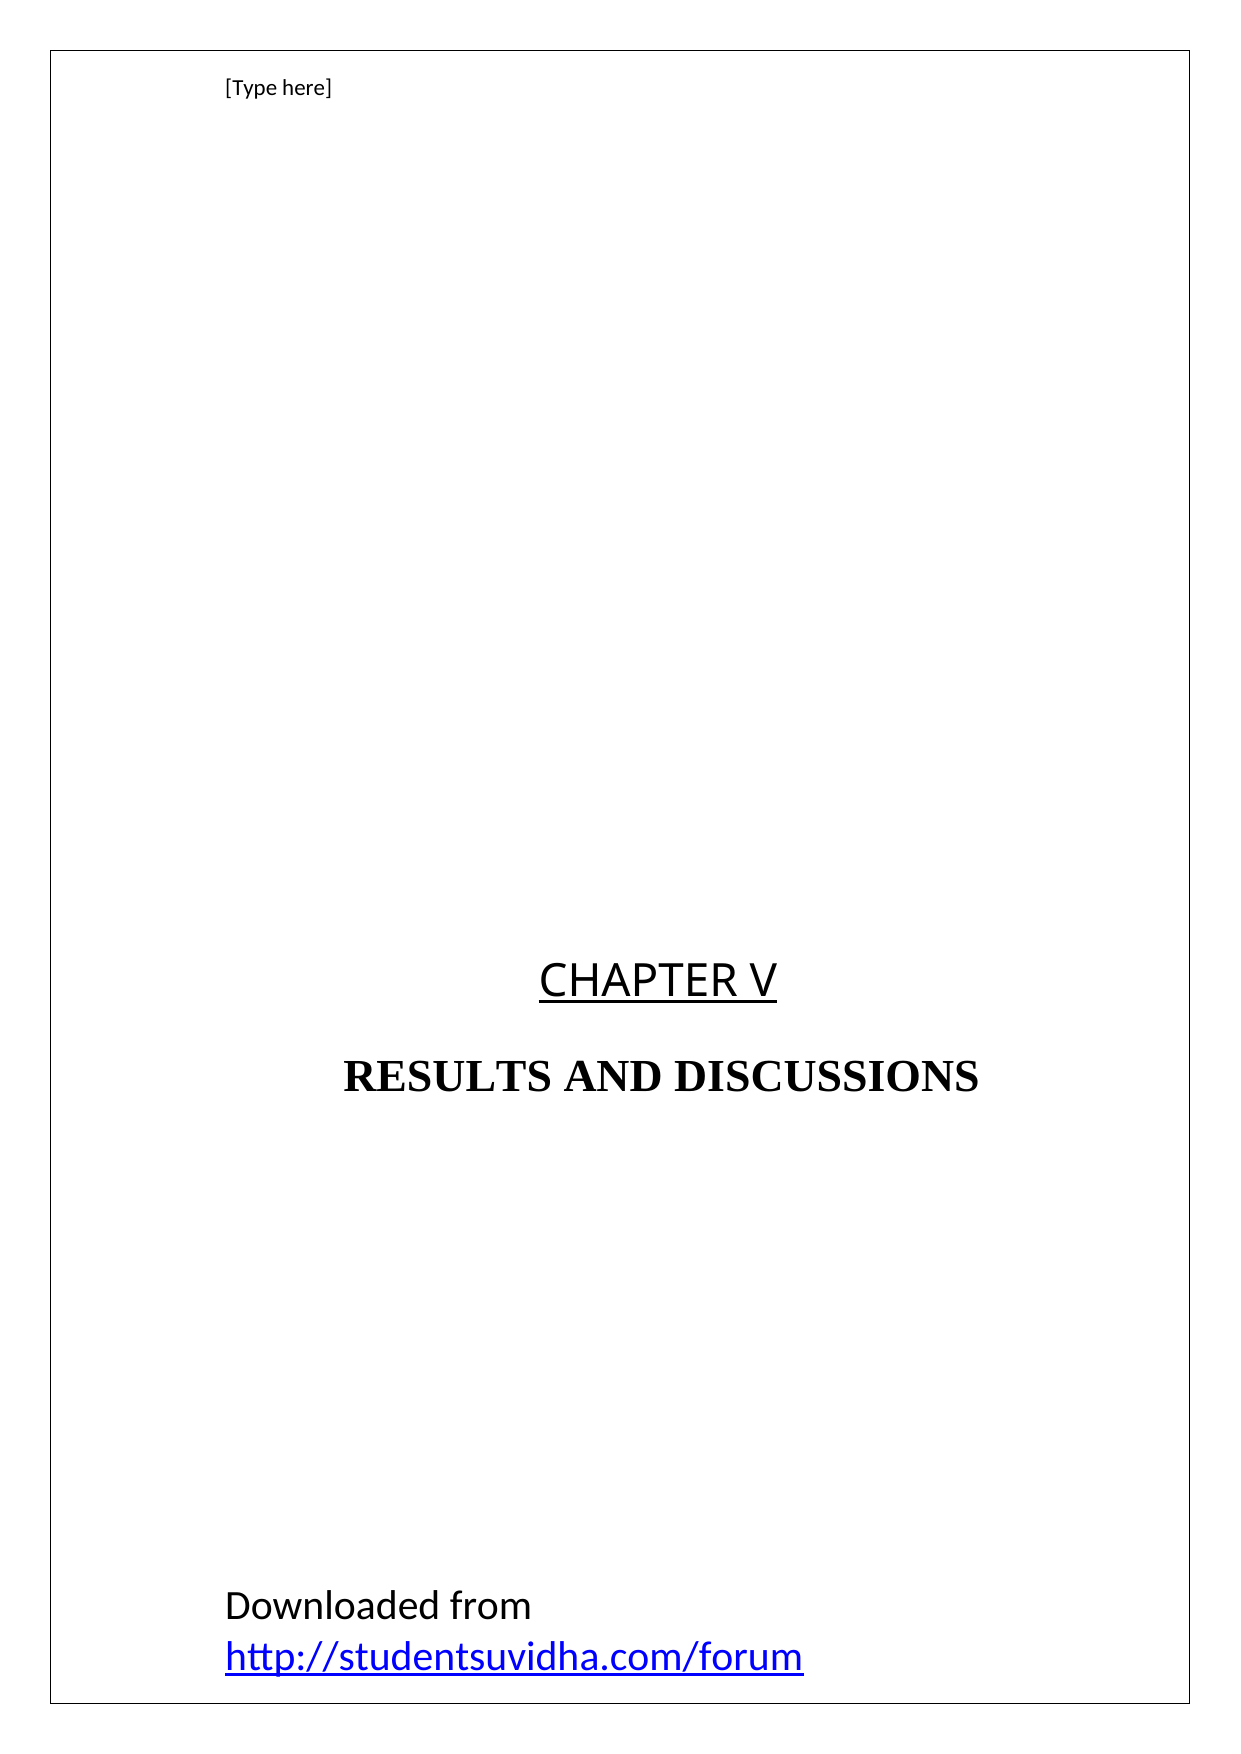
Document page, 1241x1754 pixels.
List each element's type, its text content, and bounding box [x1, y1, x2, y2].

text CHAPTER V [225, 947, 1090, 1010]
text RESULTS AND DISCUSSIONS [233, 1048, 1090, 1101]
